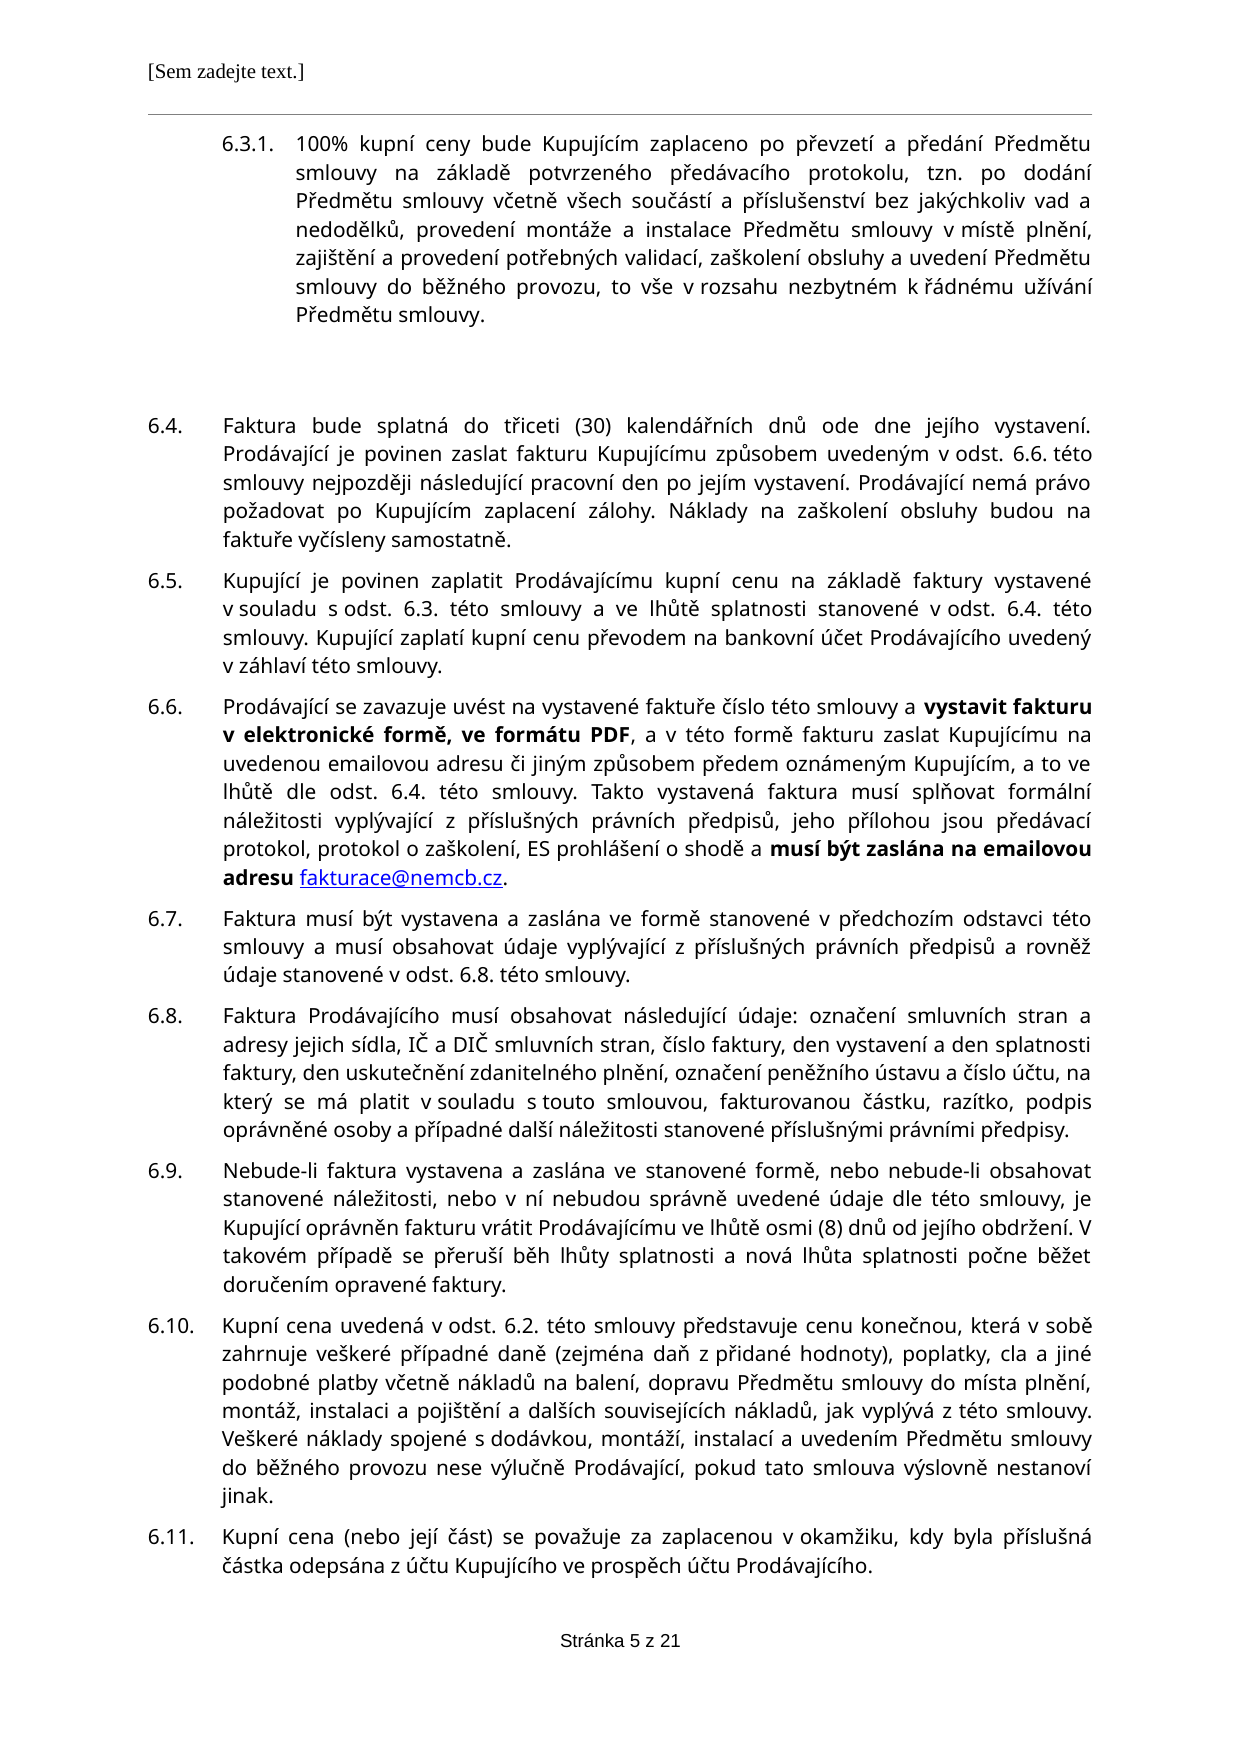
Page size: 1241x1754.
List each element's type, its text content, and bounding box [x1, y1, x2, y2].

text Faktura Prodávajícího musí obsahovat následující údaje: označení smluvních stran a adresy jejich sídla, IČ a DIČ smluvních stran, číslo faktury, den vystavení a den splatnosti faktury, den uskutečnění zdanitelného plnění, označení peněžního ústavu a číslo účtu, na který se má platit v souladu s touto smlouvou, fakturovanou částku, razítko, podpis oprávněné osoby a případné další náležitosti stanovené příslušnými právními předpisy. [148, 1001, 1092, 1144]
text Faktura musí být vystavena a zaslána ve formě stanovené v předchozím odstavci této smlouvy a musí obsahovat údaje vyplývající z příslušných právních předpisů a rovněž údaje stanovené v odst. 6.8. této smlouvy. [148, 904, 1092, 989]
text Faktura bude splatná do třiceti (30) kalendářních dnů ode dne jejího vystavení. Prodávající je povinen zaslat fakturu Kupujícímu způsobem uvedeným v odst. 6.6. této smlouvy nejpozději následující pracovní den po jejím vystavení. Prodávající nemá právo požadovat po Kupujícím zaplacení zálohy. Náklady na zaškolení obsluhy budou na faktuře vyčísleny samostatně. [148, 411, 1092, 553]
text Kupující je povinen zaplatit Prodávajícímu kupní cenu na základě faktury vystavené v souladu s odst. 6.3. této smlouvy a ve lhůtě splatnosti stanovené v odst. 6.4. této smlouvy. Kupující zaplatí kupní cenu převodem na bankovní účet Prodávajícího uvedený v záhlaví této smlouvy. [148, 566, 1092, 679]
text Prodávající se zavazuje uvést na vystavené faktuře číslo této smlouvy a vystavit fakturu v elektronické formě, ve formátu PDF, a v této formě fakturu zaslat Kupujícímu na uvedenou emailovou adresu či jiným způsobem předem oznámeným Kupujícím, a to ve lhůtě dle odst. 6.4. této smlouvy. Takto vystavená faktura musí splňovat formální náležitosti vyplývající z příslušných právních předpisů, jeho přílohou jsou předávací protokol, protokol o zaškolení, ES prohlášení o shodě a musí být zaslána na emailovou adresu fakturace@nemcb.cz. [148, 692, 1092, 891]
text Kupní cena uvedená v odst. 6.2. této smlouvy představuje cenu konečnou, která v sobě zahrnuje veškeré případné daně (zejména daň z přidané hodnoty), poplatky, cla a jiné podobné platby včetně nákladů na balení, dopravu Předmětu smlouvy do místa plnění, montáž, instalaci a pojištění a dalších souvisejících nákladů, jak vyplývá z této smlouvy. Veškeré náklady spojené s dodávkou, montáží, instalací a uvedením Předmětu smlouvy do běžného provozu nese výlučně Prodávající, pokud tato smlouva výslovně nestanoví jinak. [148, 1311, 1092, 1510]
text Kupní cena (nebo její část) se považuje za zaplacenou v okamžiku, kdy byla příslušná částka odepsána z účtu Kupujícího ve prospěch účtu Prodávajícího. [148, 1522, 1092, 1579]
text Nebude-li faktura vystavena a zaslána ve stanovené formě, nebo nebude-li obsahovat stanovené náležitosti, nebo v ní nebudou správně uvedené údaje dle této smlouvy, je Kupující oprávněn fakturu vrátit Prodávajícímu ve lhůtě osmi (8) dnů od jejího obdržení. V takovém případě se přeruší běh lhůty splatnosti a nová lhůta splatnosti počne běžet doručením opravené faktury. [148, 1156, 1092, 1298]
subtitle 6.3.1. 100% kupní ceny bude Kupujícím zaplaceno po převzetí a předání Předmětu smlouvy na základě potvrzeného předávacího protokolu, tzn. po dodání Předmětu smlouvy včetně všech součástí a příslušenství bez jakýchkoliv vad a nedodělků, provedení montáže a instalace Předmětu smlouvy v místě plnění, zajištění a provedení potřebných validací, zaškolení obsluhy a uvedení Předmětu smlouvy do běžného provozu, to vše v rozsahu nezbytném k řádnému užívání Předmětu smlouvy. [222, 129, 1092, 329]
